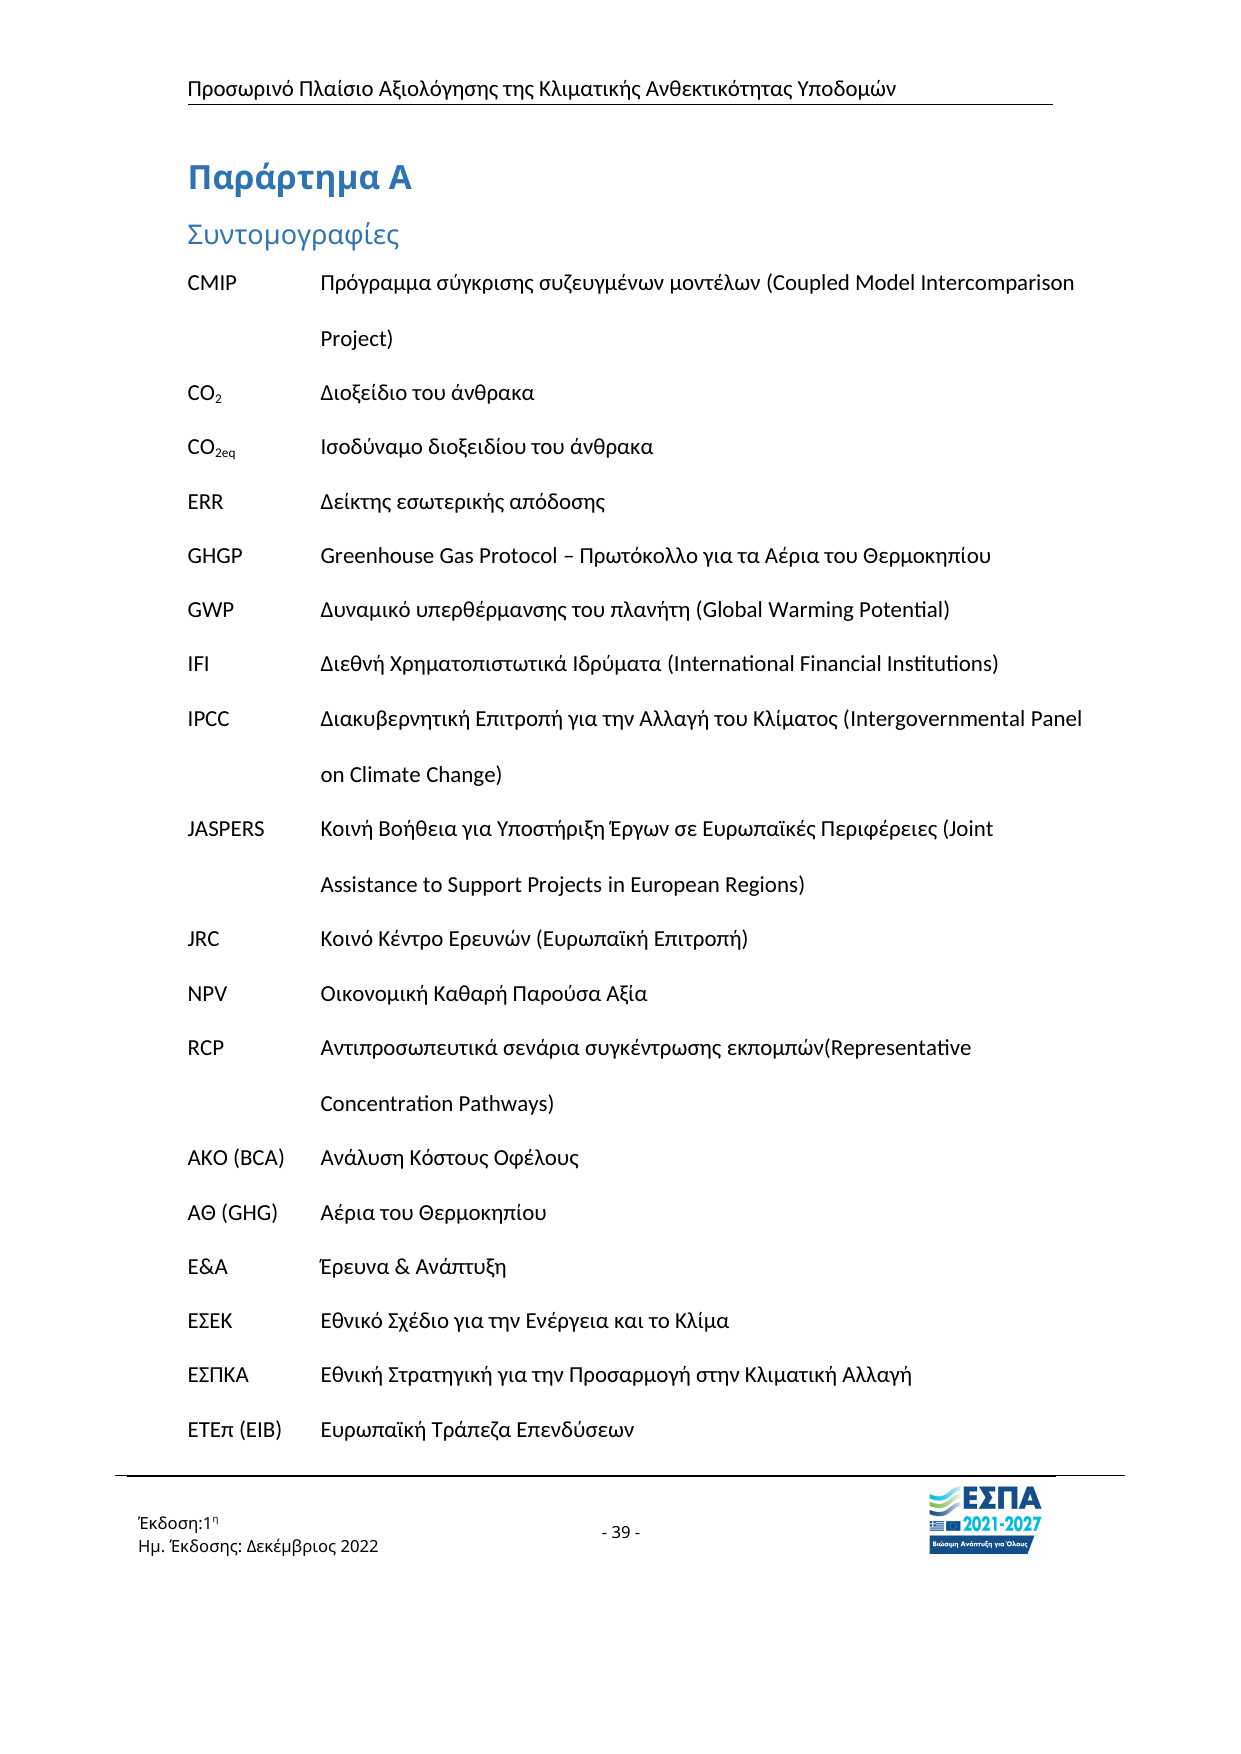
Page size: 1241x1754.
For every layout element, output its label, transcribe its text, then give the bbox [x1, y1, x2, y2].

table_cell Αντιπροσωπευτικά σενάρια συγκέντρωσης εκπομπών(Representative Concentration Pathways) [309, 1033, 1104, 1143]
table_header Πρόγραμμα σύγκρισης συζευγμένων μοντέλων (Coupled Model Intercomparison Project) [309, 268, 1104, 378]
table_cell ΑKO (BCA) [176, 1143, 309, 1198]
table_cell Οικονομική Καθαρή Παρούσα Αξία [309, 979, 1104, 1033]
table_cell Διακυβερνητική Επιτροπή για την Αλλαγή του Κλίματος (Intergovernmental Panel on Climate Change) [309, 704, 1104, 814]
table_cell Αέρια του Θερμοκηπίου [309, 1198, 1104, 1252]
table_cell ΕΣΠΚΑ [176, 1360, 309, 1415]
table_cell CO2 [176, 378, 309, 432]
table_cell Ισοδύναμο διοξειδίου του άνθρακα [309, 433, 1104, 487]
table_cell Διοξείδιο του άνθρακα [309, 378, 1104, 432]
subtitle Παράρτημα Α [187, 154, 1053, 199]
table_cell ΑΘ (GHG) [176, 1198, 309, 1252]
table_cell Έρευνα & Ανάπτυξη [309, 1252, 1104, 1306]
table_cell Ευρωπαϊκή Τράπεζα Επενδύσεων [309, 1415, 1104, 1469]
table_cell JASPERS [176, 814, 309, 924]
table_cell ΕΤΕπ (ΕΙΒ) [176, 1415, 309, 1469]
table_cell RCP [176, 1033, 309, 1143]
picture [923, 1482, 1045, 1558]
table_cell CO2eq [176, 433, 309, 487]
table_cell Εθνική Στρατηγική για την Προσαρμογή στην Κλιματική Αλλαγή [309, 1360, 1104, 1415]
table_cell Ε&A [176, 1252, 309, 1306]
table_header CMIP [176, 268, 309, 378]
table_cell ERR [176, 487, 309, 541]
table_cell JRC [176, 925, 309, 979]
table_cell IPCC [176, 704, 309, 814]
table_cell Κοινή Βοήθεια για Υποστήριξη Έργων σε Ευρωπαϊκές Περιφέρειες (Joint Assistance to Support Projects in European Regions) [309, 814, 1104, 924]
table_cell NPV [176, 979, 309, 1033]
subtitle Συντομογραφίες [187, 216, 1053, 252]
table_cell IFI [176, 650, 309, 704]
table_cell GHGP [176, 541, 309, 595]
table_cell Δυναμικό υπερθέρμανσης του πλανήτη (Global Warming Potential) [309, 595, 1104, 649]
table_cell Εθνικό Σχέδιο για την Ενέργεια και το Κλίμα [309, 1306, 1104, 1360]
table_cell Διεθνή Χρηματοπιστωτικά Ιδρύματα (International Financial Institutions) [309, 650, 1104, 704]
table_cell Κοινό Κέντρο Ερευνών (Ευρωπαϊκή Επιτροπή) [309, 925, 1104, 979]
table_cell GWP [176, 595, 309, 649]
table_cell Ανάλυση Κόστους Οφέλους [309, 1143, 1104, 1198]
table_cell ΕΣΕΚ [176, 1306, 309, 1360]
table_cell Δείκτης εσωτερικής απόδοσης [309, 487, 1104, 541]
table_cell Greenhouse Gas Protocol – Πρωτόκολλο για τα Αέρια του Θερμοκηπίου [309, 541, 1104, 595]
